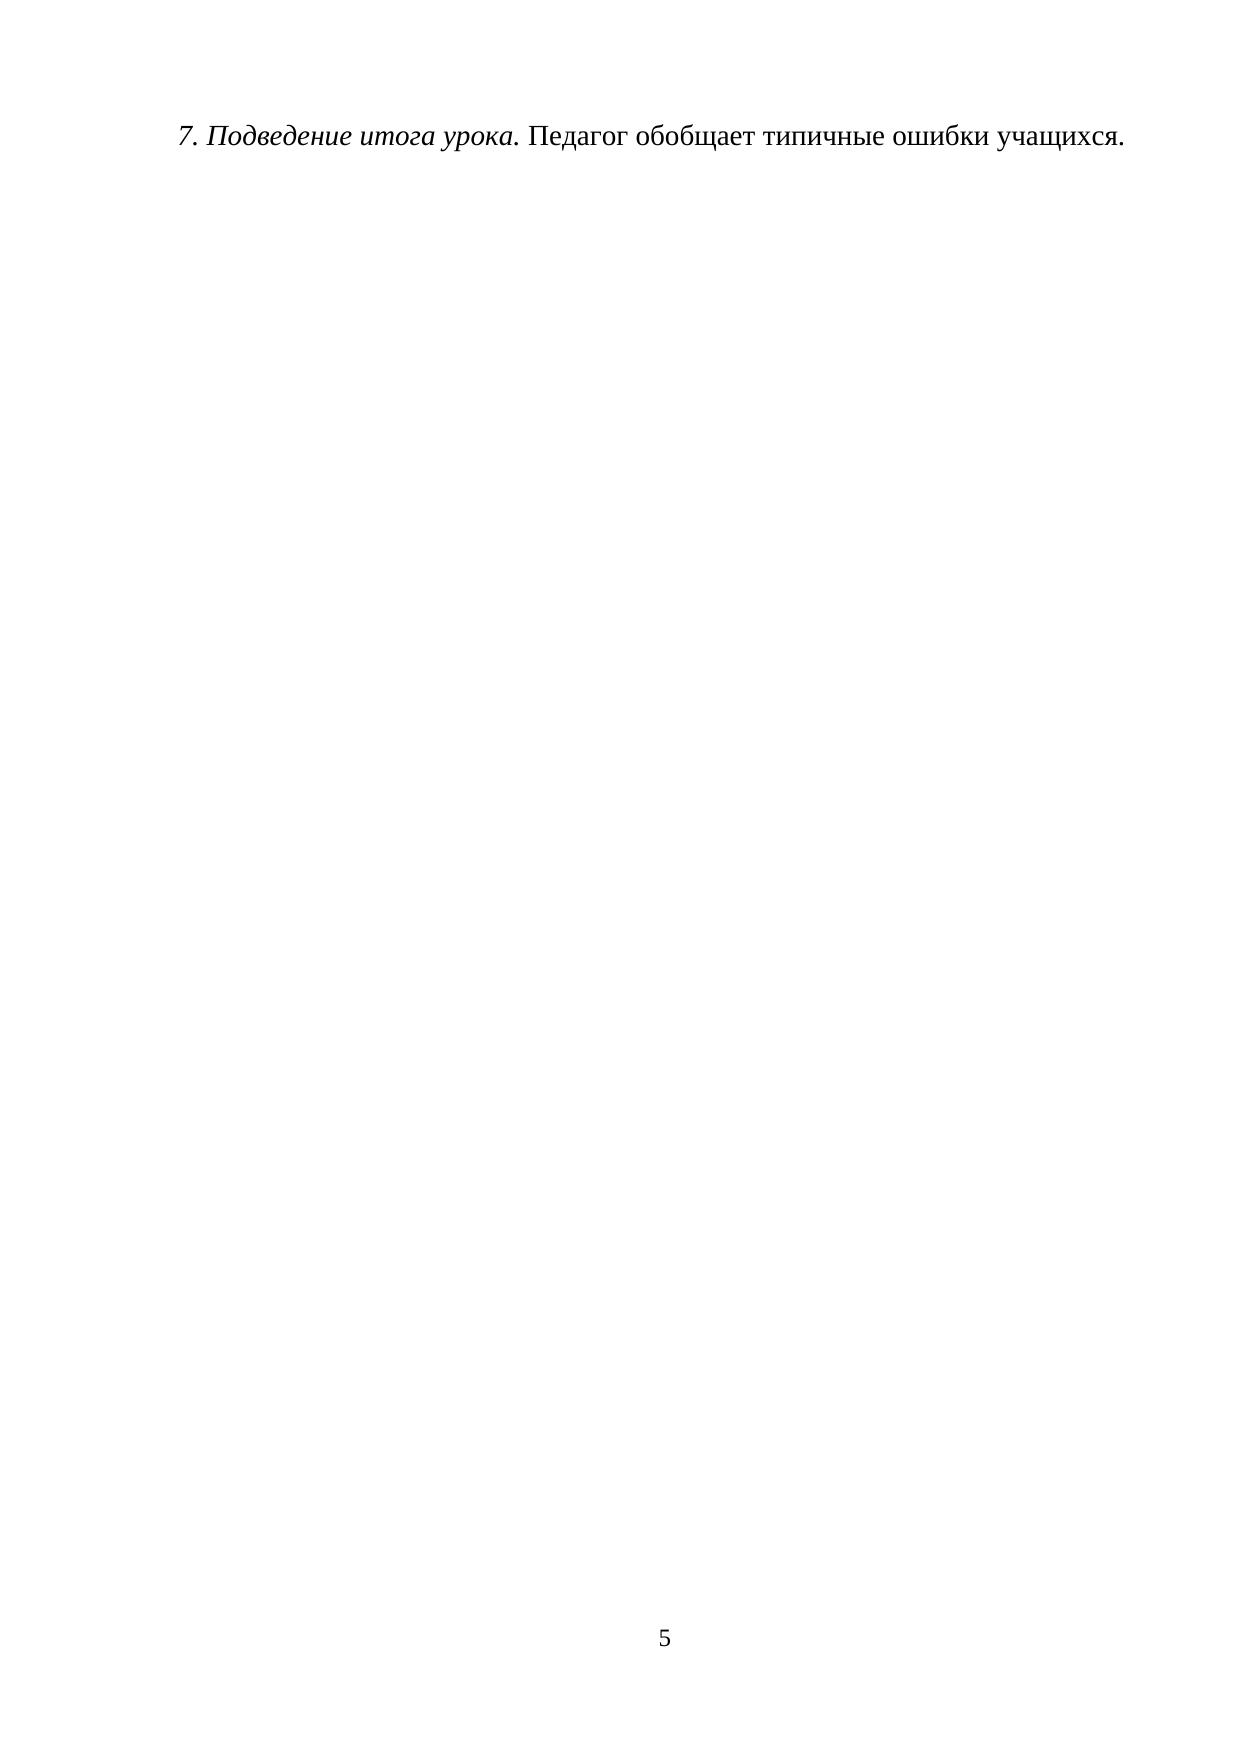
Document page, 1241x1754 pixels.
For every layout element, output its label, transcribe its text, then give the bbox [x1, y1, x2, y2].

text 7. Подведение итога урока. Педагог обобщает типичные ошибки учащихся. [177, 118, 1152, 152]
